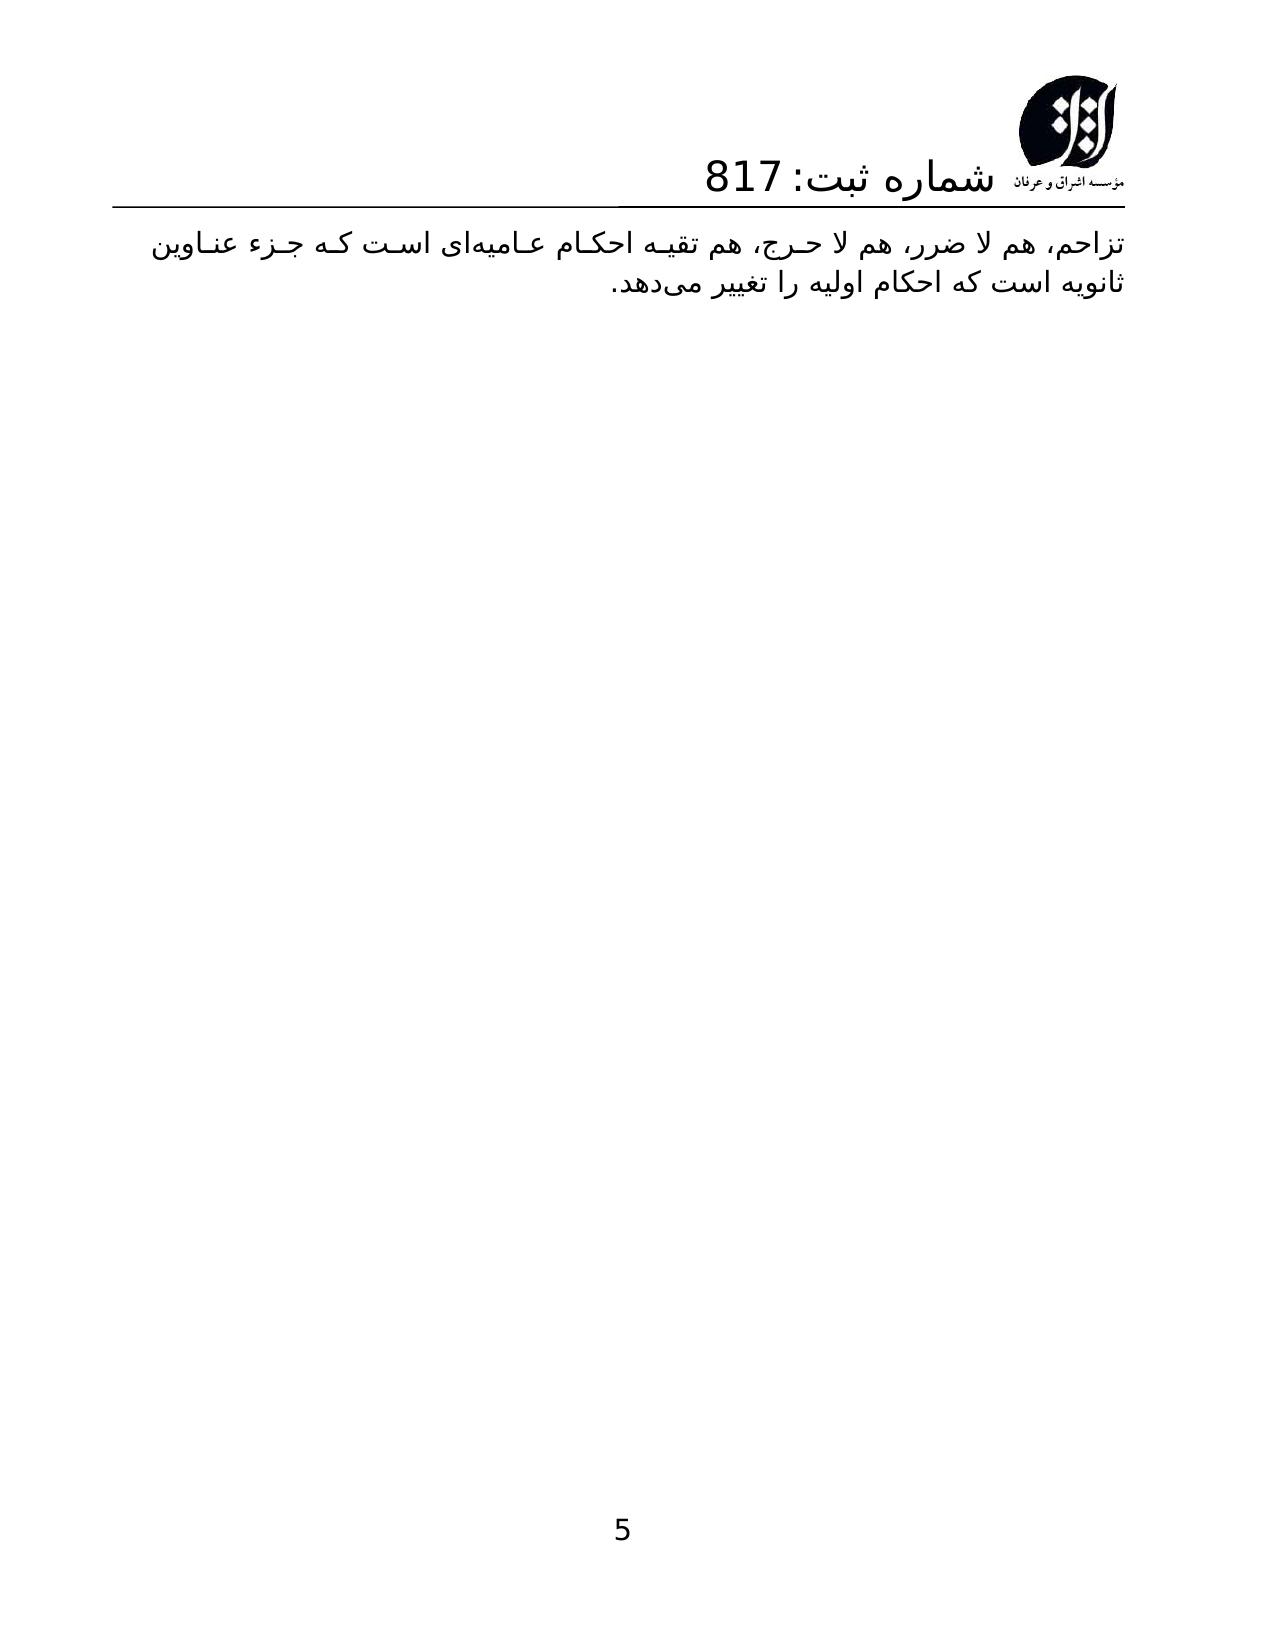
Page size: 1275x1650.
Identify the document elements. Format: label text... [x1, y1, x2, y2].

picture [1010, 75, 1125, 192]
